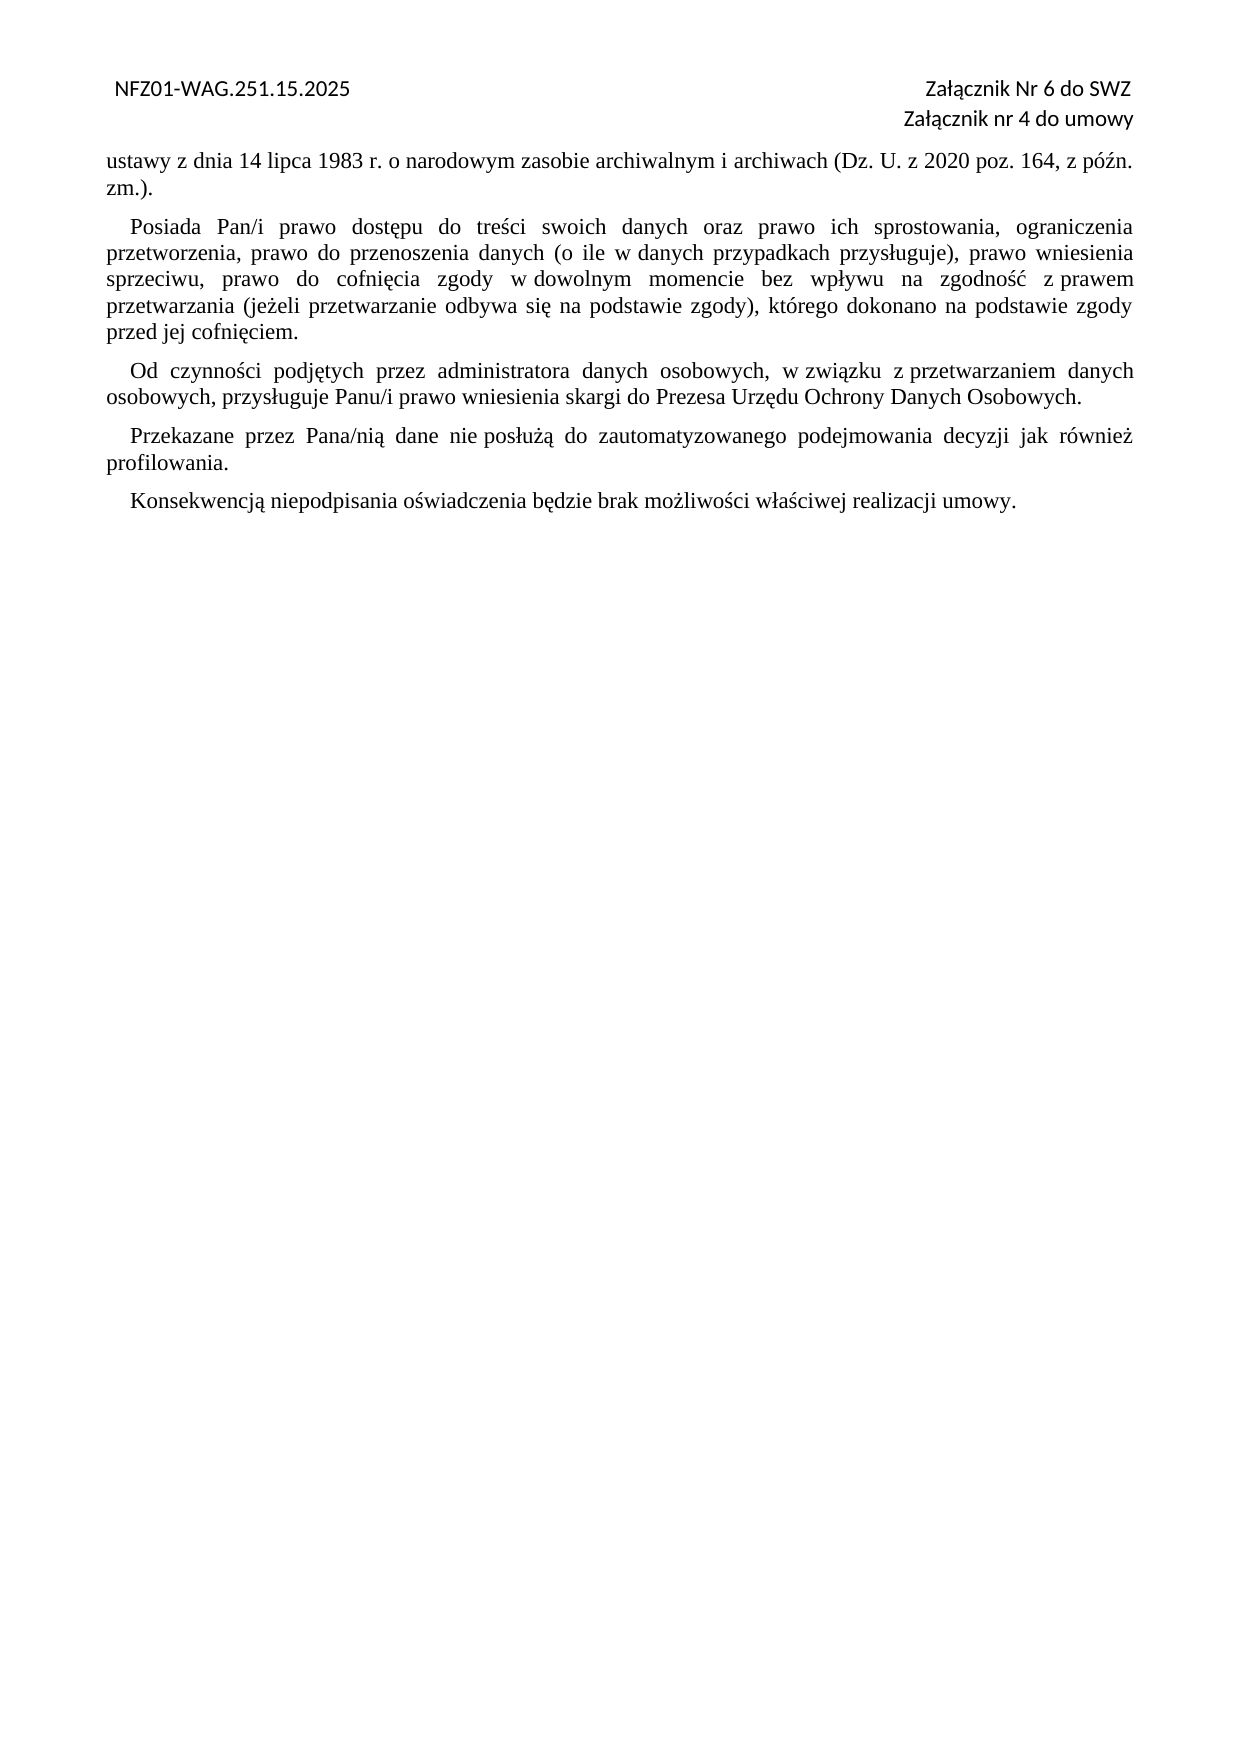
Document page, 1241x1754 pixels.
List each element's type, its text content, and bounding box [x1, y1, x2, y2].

text Przekazane przez Pana/nią dane nie posłużą do zautomatyzowanego podejmowania decyzji jak również profilowania. [106, 422, 1134, 475]
text Od czynności podjętych przez administratora danych osobowych, w związku z przetwarzaniem danych osobowych, przysługuje Panu/i prawo wniesienia skargi do Prezesa Urzędu Ochrony Danych Osobowych. [106, 357, 1134, 410]
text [106, 148, 1134, 200]
text Konsekwencją niepodpisania oświadczenia będzie brak możliwości właściwej realizacji umowy. [106, 487, 1134, 514]
text Posiada Pan/i prawo dostępu do treści swoich danych oraz prawo ich sprostowania, ograniczenia przetworzenia, prawo do przenoszenia danych (o ile w danych przypadkach przysługuje), prawo wniesienia sprzeciwu, prawo do cofnięcia zgody w dowolnym momencie bez wpływu na zgodność z prawem przetwarzania (jeżeli przetwarzanie odbywa się na podstawie zgody), którego dokonano na podstawie zgody przed jej cofnięciem. [106, 213, 1134, 344]
